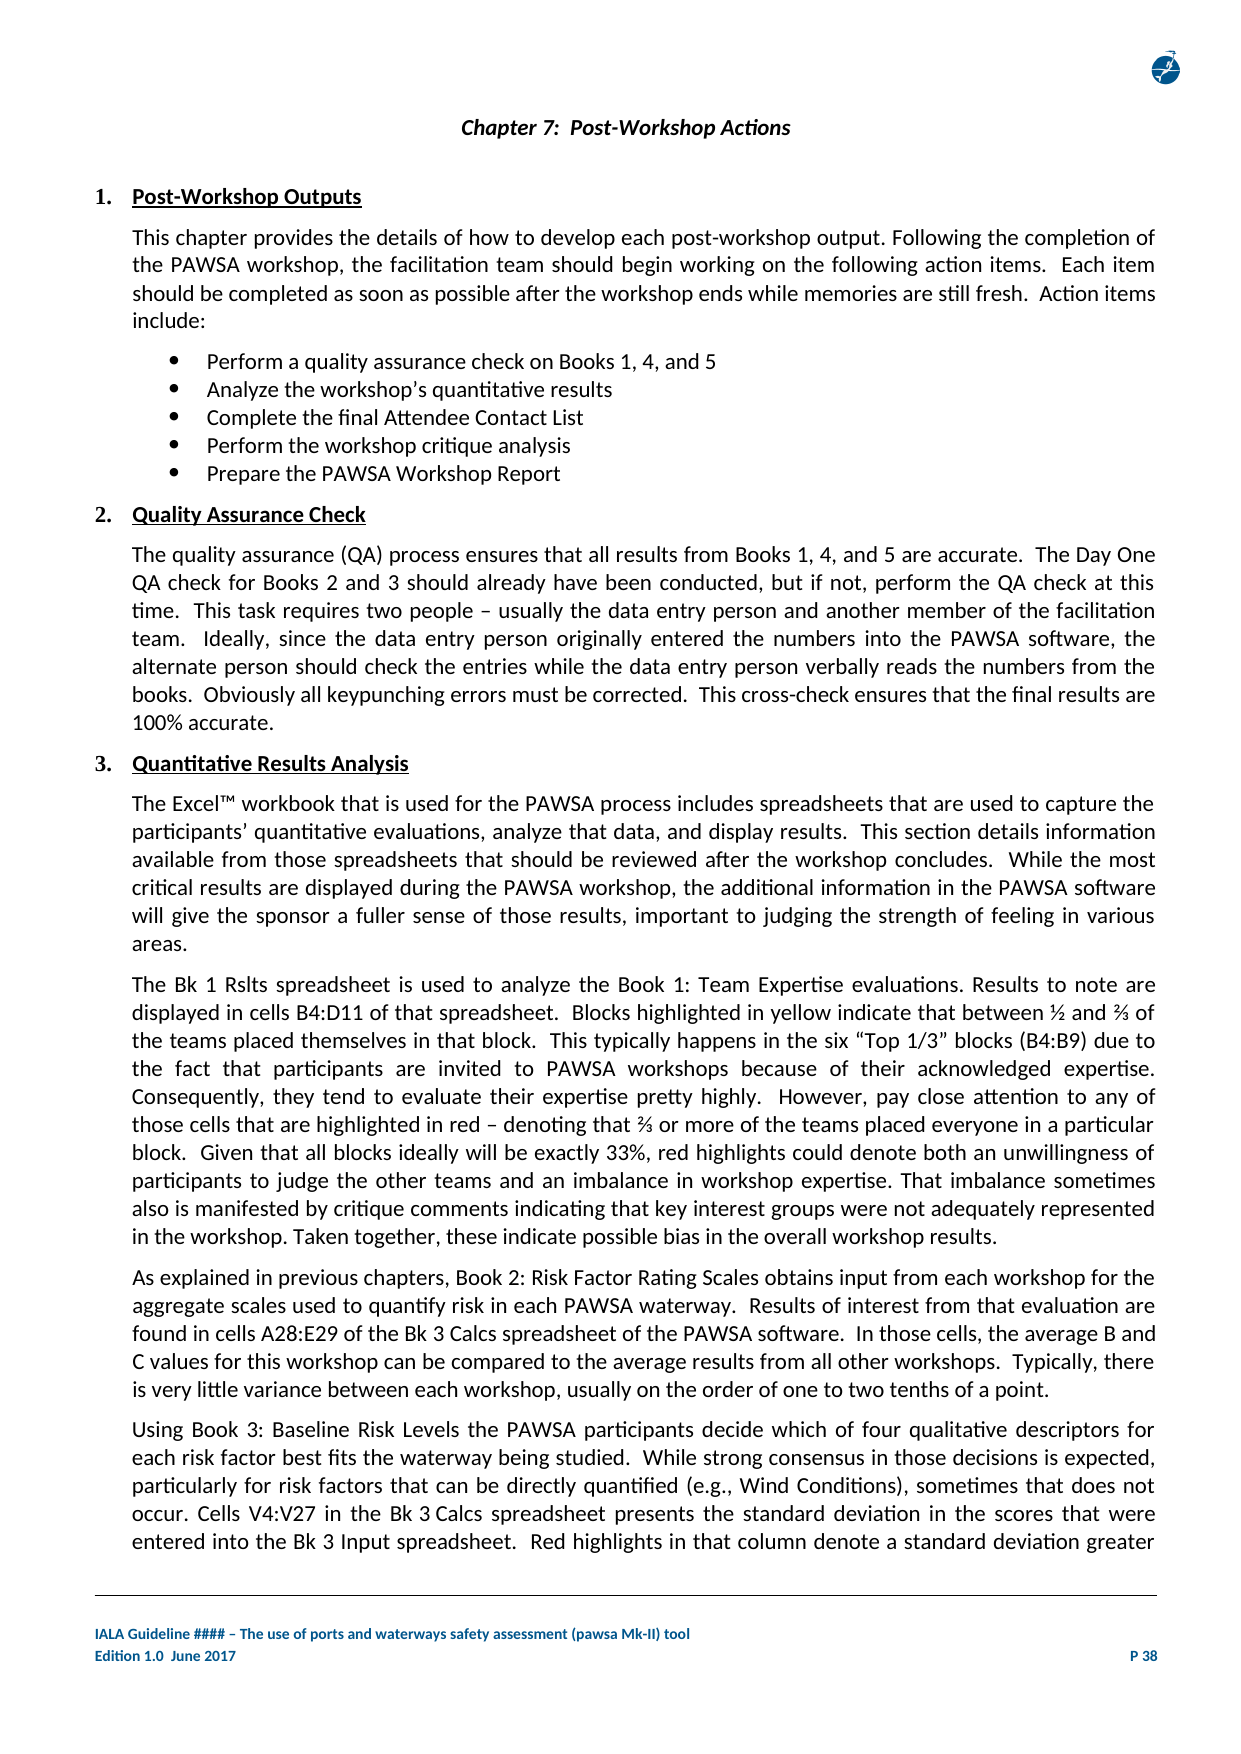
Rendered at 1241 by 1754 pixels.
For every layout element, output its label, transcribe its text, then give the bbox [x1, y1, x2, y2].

text The Excel™ workbook that is used for the PAWSA process includes spreadsheets that are used to capture the participants’ quantitative evaluations, analyze that data, and display results. This section details information available from those spreadsheets that should be reviewed after the workshop concludes. While the most critical results are displayed during the PAWSA workshop, the additional information in the PAWSA software will give the sponsor a fuller sense of those results, important to judging the strength of feeling in various areas. [132, 789, 1157, 958]
list Perform the workshop critique analysis [169, 431, 1157, 459]
list Post-Workshop Outputs [94, 182, 1157, 210]
list Quality Assurance Check [94, 500, 1157, 528]
list Quantitative Results Analysis [94, 749, 1157, 777]
list Prepare the PAWSA Workshop Report [169, 459, 1157, 487]
title Chapter 7: Post-Workshop Actions [94, 113, 1157, 142]
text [132, 1415, 1157, 1556]
list Complete the final Attendee Contact List [169, 403, 1157, 431]
text This chapter provides the details of how to develop each post-workshop output. Following the completion of the PAWSA workshop, the facilitation team should begin working on the following action items. Each item should be completed as soon as possible after the workshop ends while memories are still fresh. Action items include: [132, 223, 1157, 335]
text The Bk 1 Rslts spreadsheet is used to analyze the Book 1: Team Expertise evaluations. Results to note are displayed in cells B4:D11 of that spreadsheet. Blocks highlighted in yellow indicate that between ½ and ⅔ of the teams placed themselves in that block. This typically happens in the six “Top 1/3” blocks (B4:B9) due to the fact that participants are invited to PAWSA workshops because of their acknowledged expertise. Consequently, they tend to evaluate their expertise pretty highly. However, pay close attention to any of those cells that are highlighted in red – denoting that ⅔ or more of the teams placed everyone in a particular block. Given that all blocks ideally will be exactly 33%, red highlights could denote both an unwillingness of participants to judge the other teams and an imbalance in workshop expertise. That imbalance sometimes also is manifested by critique comments indicating that key interest groups were not adequately represented in the workshop. Taken together, these indicate possible bias in the overall workshop results. [132, 970, 1157, 1250]
list Perform a quality assurance check on Books 1, 4, and 5 [169, 347, 1157, 375]
picture [1120, 0, 1239, 119]
list Analyze the workshop’s quantitative results [169, 375, 1157, 403]
text As explained in previous chapters, Book 2: Risk Factor Rating Scales obtains input from each workshop for the aggregate scales used to quantify risk in each PAWSA waterway. Results of interest from that evaluation are found in cells A28:E29 of the Bk 3 Calcs spreadsheet of the PAWSA software. In those cells, the average B and C values for this workshop can be compared to the average results from all other workshops. Typically, there is very little variance between each workshop, usually on the order of one to two tenths of a point. [132, 1263, 1157, 1403]
text The quality assurance (QA) process ensures that all results from Books 1, 4, and 5 are accurate. The Day One QA check for Books 2 and 3 should already have been conducted, but if not, perform the QA check at this time. This task requires two people – usually the data entry person and another member of the facilitation team. Ideally, since the data entry person originally entered the numbers into the PAWSA software, the alternate person should check the entries while the data entry person verbally reads the numbers from the books. Obviously all keypunching errors must be corrected. This cross-check ensures that the final results are 100% accurate. [132, 540, 1157, 736]
